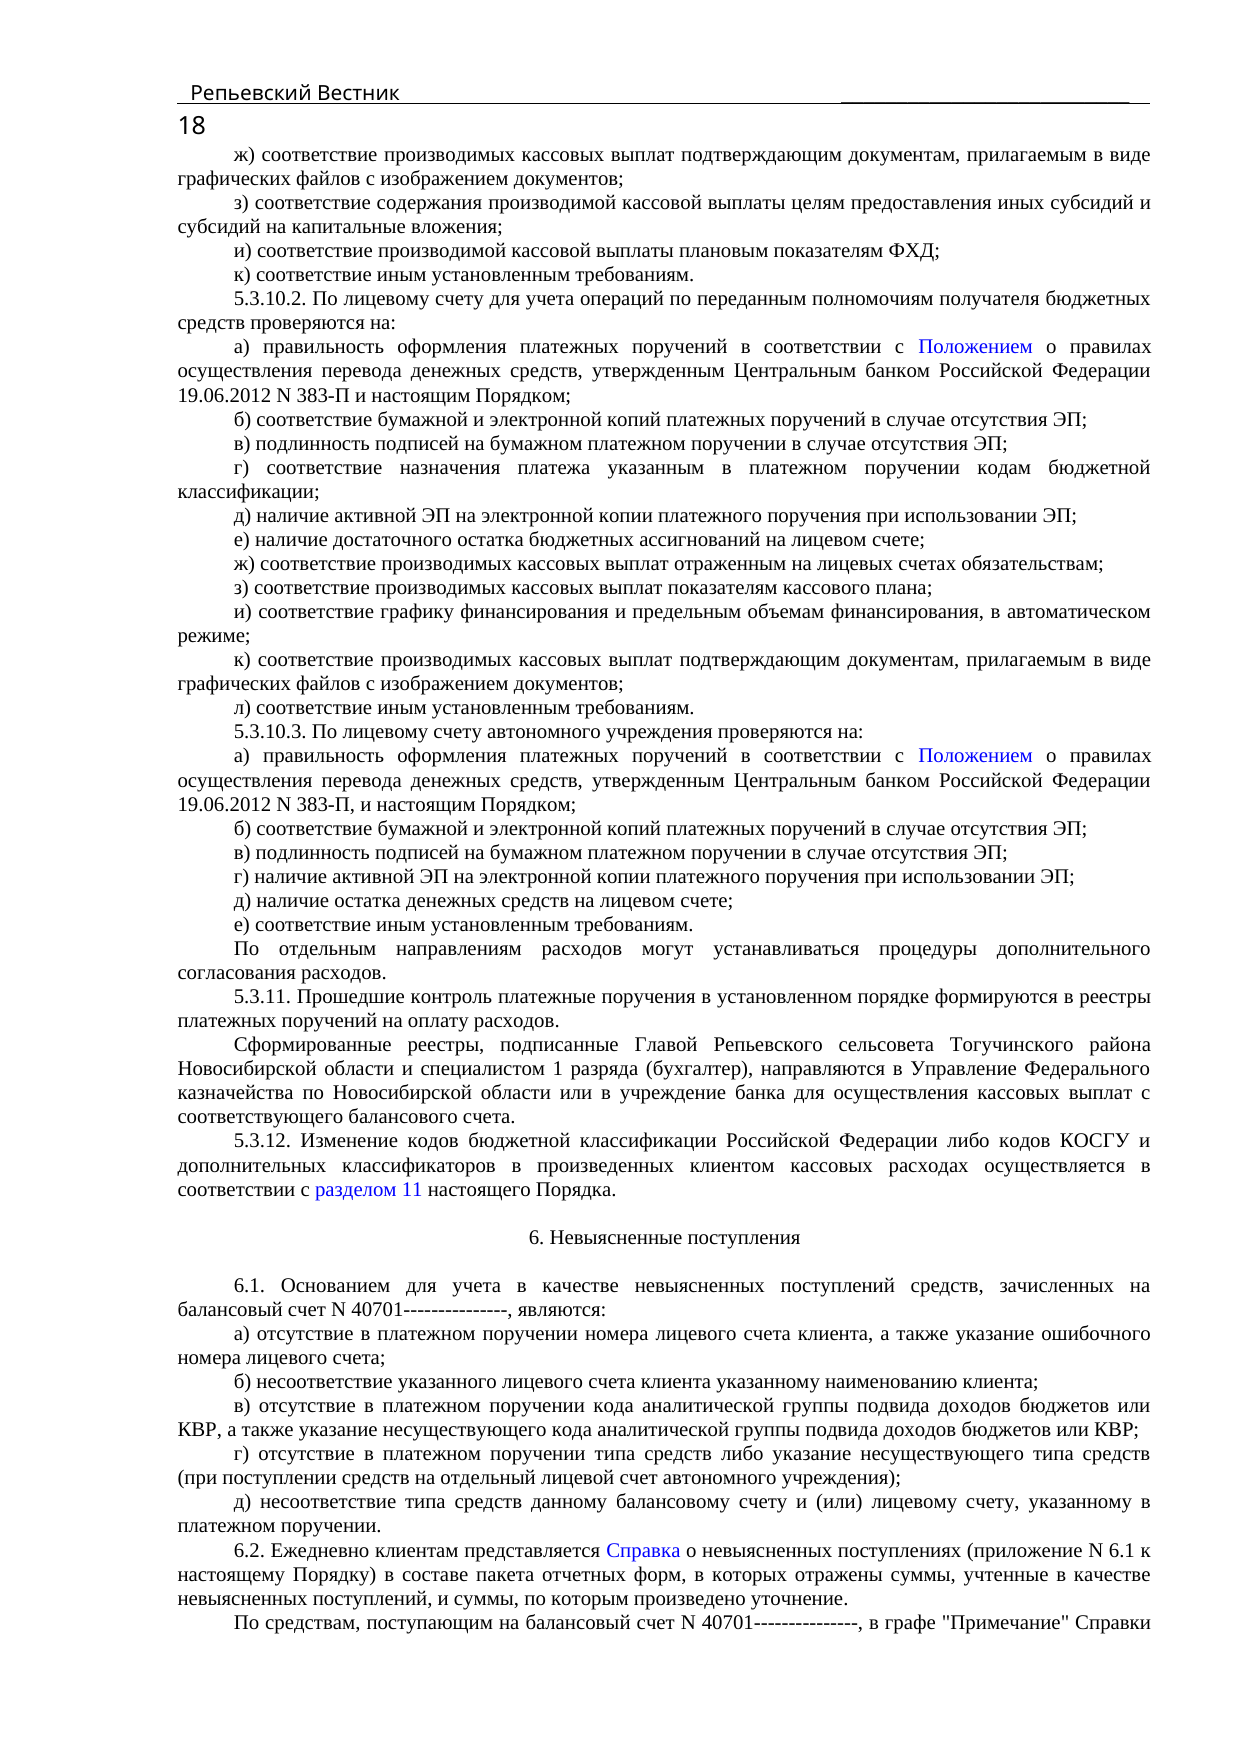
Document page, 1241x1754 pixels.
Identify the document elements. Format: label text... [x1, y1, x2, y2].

text г) наличие активной ЭП на электронной копии платежного поручения при использовании ЭП; [177, 864, 1152, 888]
text 5.3.12. Изменение кодов бюджетной классификации Российской Федерации либо кодов КОСГУ и дополнительных классификаторов в произведенных клиентом кассовых расходах осуществляется в соответствии с разделом 11 настоящего Порядка. [177, 1128, 1152, 1201]
text з) соответствие содержания производимой кассовой выплаты целям предоставления иных субсидий и субсидий на капитальные вложения; [177, 190, 1152, 238]
text б) соответствие бумажной и электронной копий платежных поручений в случае отсутствия ЭП; [177, 407, 1152, 431]
text 6.1. Основанием для учета в качестве невыясненных поступлений средств, зачисленных на балансовый счет N 40701---------------, являются: [177, 1273, 1152, 1321]
text Сформированные реестры, подписанные Главой Репьевского сельсовета Тогучинского района Новосибирской области и специалистом 1 разряда (бухгалтер), направляются в Управление Федерального казначейства по Новосибирской области или в учреждение банка для осуществления кассовых выплат с соответствующего балансового счета. [177, 1032, 1152, 1128]
text к) соответствие производимых кассовых выплат подтверждающим документам, прилагаемым в виде графических файлов с изображением документов; [177, 647, 1152, 695]
text 5.3.10.2. По лицевому счету для учета операций по переданным полномочиям получателя бюджетных средств проверяются на: [177, 286, 1152, 334]
text д) наличие активной ЭП на электронной копии платежного поручения при использовании ЭП; [177, 503, 1152, 527]
text а) отсутствие в платежном поручении номера лицевого счета клиента, а также указание ошибочного номера лицевого счета; [177, 1321, 1152, 1369]
text 6.2. Ежедневно клиентам представляется Справка о невыясненных поступлениях (приложение N 6.1 к настоящему Порядку) в составе пакета отчетных форм, в которых отражены суммы, учтенные в качестве невыясненных поступлений, и суммы, по которым произведено уточнение. [177, 1537, 1152, 1610]
text и) соответствие производимой кассовой выплаты плановым показателям ФХД; [177, 238, 1152, 262]
text д) наличие остатка денежных средств на лицевом счете; [177, 888, 1152, 912]
text в) подлинность подписей на бумажном платежном поручении в случае отсутствия ЭП; [177, 431, 1152, 455]
text л) соответствие иным установленным требованиям. [177, 695, 1152, 719]
text б) соответствие бумажной и электронной копий платежных поручений в случае отсутствия ЭП; [177, 816, 1152, 840]
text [177, 1610, 1152, 1634]
text д) несоответствие типа средств данному балансовому счету и (или) лицевому счету, указанному в платежном поручении. [177, 1489, 1152, 1537]
text г) соответствие назначения платежа указанным в платежном поручении кодам бюджетной классификации; [177, 455, 1152, 503]
text з) соответствие производимых кассовых выплат показателям кассового плана; [177, 575, 1152, 599]
text и) соответствие графику финансирования и предельным объемам финансирования, в автоматическом режиме; [177, 599, 1152, 647]
text ж) соответствие производимых кассовых выплат отраженным на лицевых счетах обязательствам; [177, 551, 1152, 575]
text б) несоответствие указанного лицевого счета клиента указанному наименованию клиента; [177, 1369, 1152, 1393]
text е) наличие достаточного остатка бюджетных ассигнований на лицевом счете; [177, 527, 1152, 551]
text а) правильность оформления платежных поручений в соответствии с Положением о правилах осуществления перевода денежных средств, утвержденным Центральным банком Российской Федерации 19.06.2012 N 383-П и настоящим Порядком; [177, 334, 1152, 407]
text е) соответствие иным установленным требованиям. [177, 912, 1152, 936]
text г) отсутствие в платежном поручении типа средств либо указание несуществующего типа средств (при поступлении средств на отдельный лицевой счет автономного учреждения); [177, 1441, 1152, 1489]
text в) подлинность подписей на бумажном платежном поручении в случае отсутствия ЭП; [177, 840, 1152, 864]
text к) соответствие иным установленным требованиям. [177, 262, 1152, 286]
text 5.3.10.3. По лицевому счету автономного учреждения проверяются на: [177, 719, 1152, 743]
text 5.3.11. Прошедшие контроль платежные поручения в установленном порядке формируются в реестры платежных поручений на оплату расходов. [177, 984, 1152, 1032]
text а) правильность оформления платежных поручений в соответствии с Положением о правилах осуществления перевода денежных средств, утвержденным Центральным банком Российской Федерации 19.06.2012 N 383-П, и настоящим Порядком; [177, 743, 1152, 816]
text 6. Невыясненные поступления [177, 1225, 1152, 1249]
text ж) соответствие производимых кассовых выплат подтверждающим документам, прилагаемым в виде графических файлов с изображением документов; [177, 142, 1152, 190]
text в) отсутствие в платежном поручении кода аналитической группы подвида доходов бюджетов или КВР, а также указание несуществующего кода аналитической группы подвида доходов бюджетов или КВР; [177, 1393, 1152, 1441]
text По отдельным направлениям расходов могут устанавливаться процедуры дополнительного согласования расходов. [177, 936, 1152, 984]
